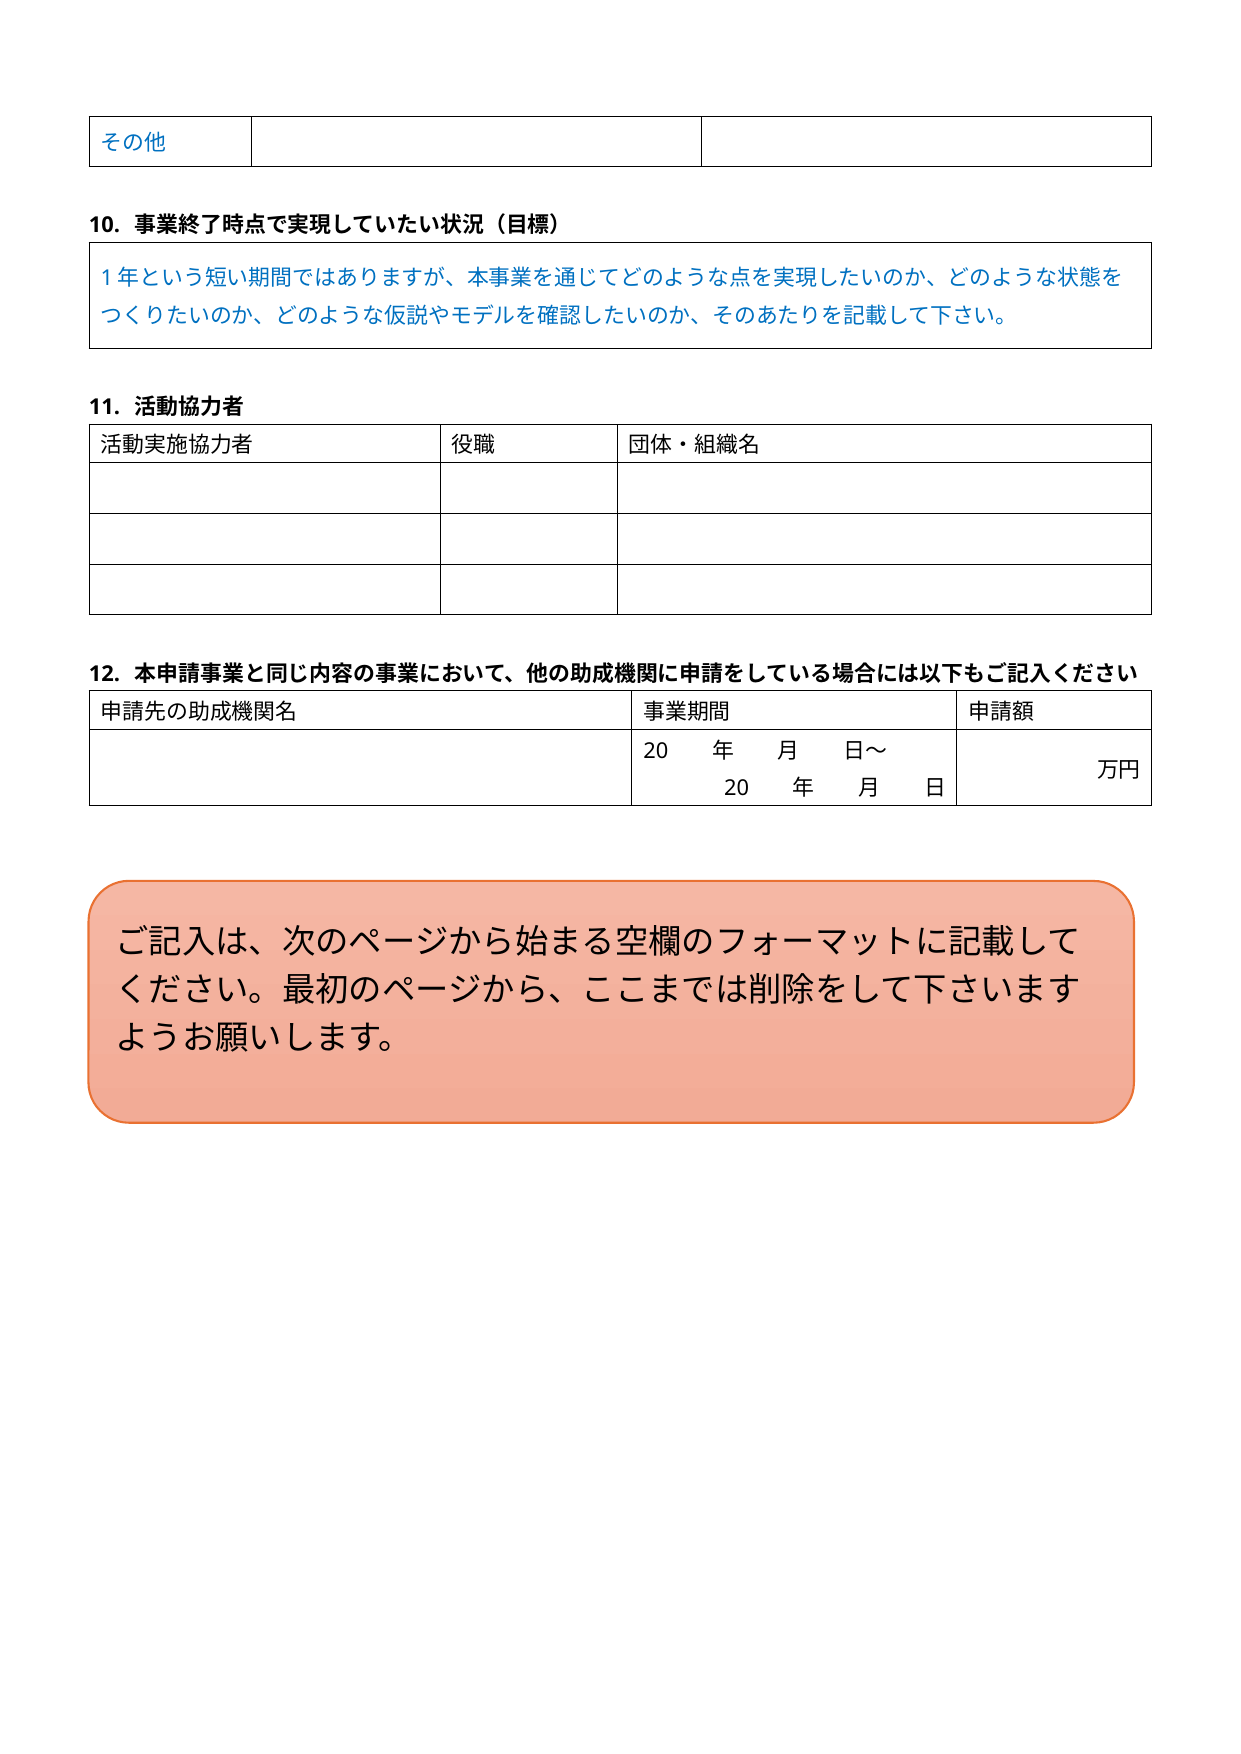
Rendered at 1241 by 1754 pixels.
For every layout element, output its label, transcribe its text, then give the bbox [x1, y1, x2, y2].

table_header 事業期間 [632, 691, 956, 729]
table_header 申請額 [957, 691, 1151, 729]
table_cell [441, 565, 617, 614]
list 本申請事業と同じ内容の事業において、他の助成機関に申請をしている場合には以下もご記入ください [89, 653, 1152, 690]
table_cell [618, 565, 1151, 614]
table_cell [90, 514, 440, 563]
list 活動協力者 [89, 386, 1152, 423]
table_cell [441, 463, 617, 513]
table_header 1年という短い期間ではありますが、本事業を通じてどのような点を実現したいのか、どのような状態をつくりたいのか、どのような仮説やモデルを確認したいのか、そのあたりを記載して下さい。 [90, 243, 1151, 347]
table_cell [90, 565, 440, 614]
table_cell [90, 730, 631, 805]
table_cell その他 [90, 117, 251, 166]
table_cell [702, 117, 1151, 166]
table_cell [252, 117, 701, 166]
table_header 役職 [441, 425, 617, 462]
table_cell [618, 463, 1151, 513]
table_cell 20 年 月 日～ 20 年 月 日 [632, 730, 956, 805]
table_header 団体・組織名 [618, 425, 1151, 462]
table_cell [441, 514, 617, 563]
table_cell [618, 514, 1151, 563]
table_cell [90, 463, 440, 513]
table_cell 万円 [957, 730, 1151, 805]
table_header 活動実施協力者 [90, 425, 440, 462]
list 事業終了時点で実現していたい状況（目標） [89, 204, 1152, 242]
table_header 申請先の助成機関名 [90, 691, 631, 729]
